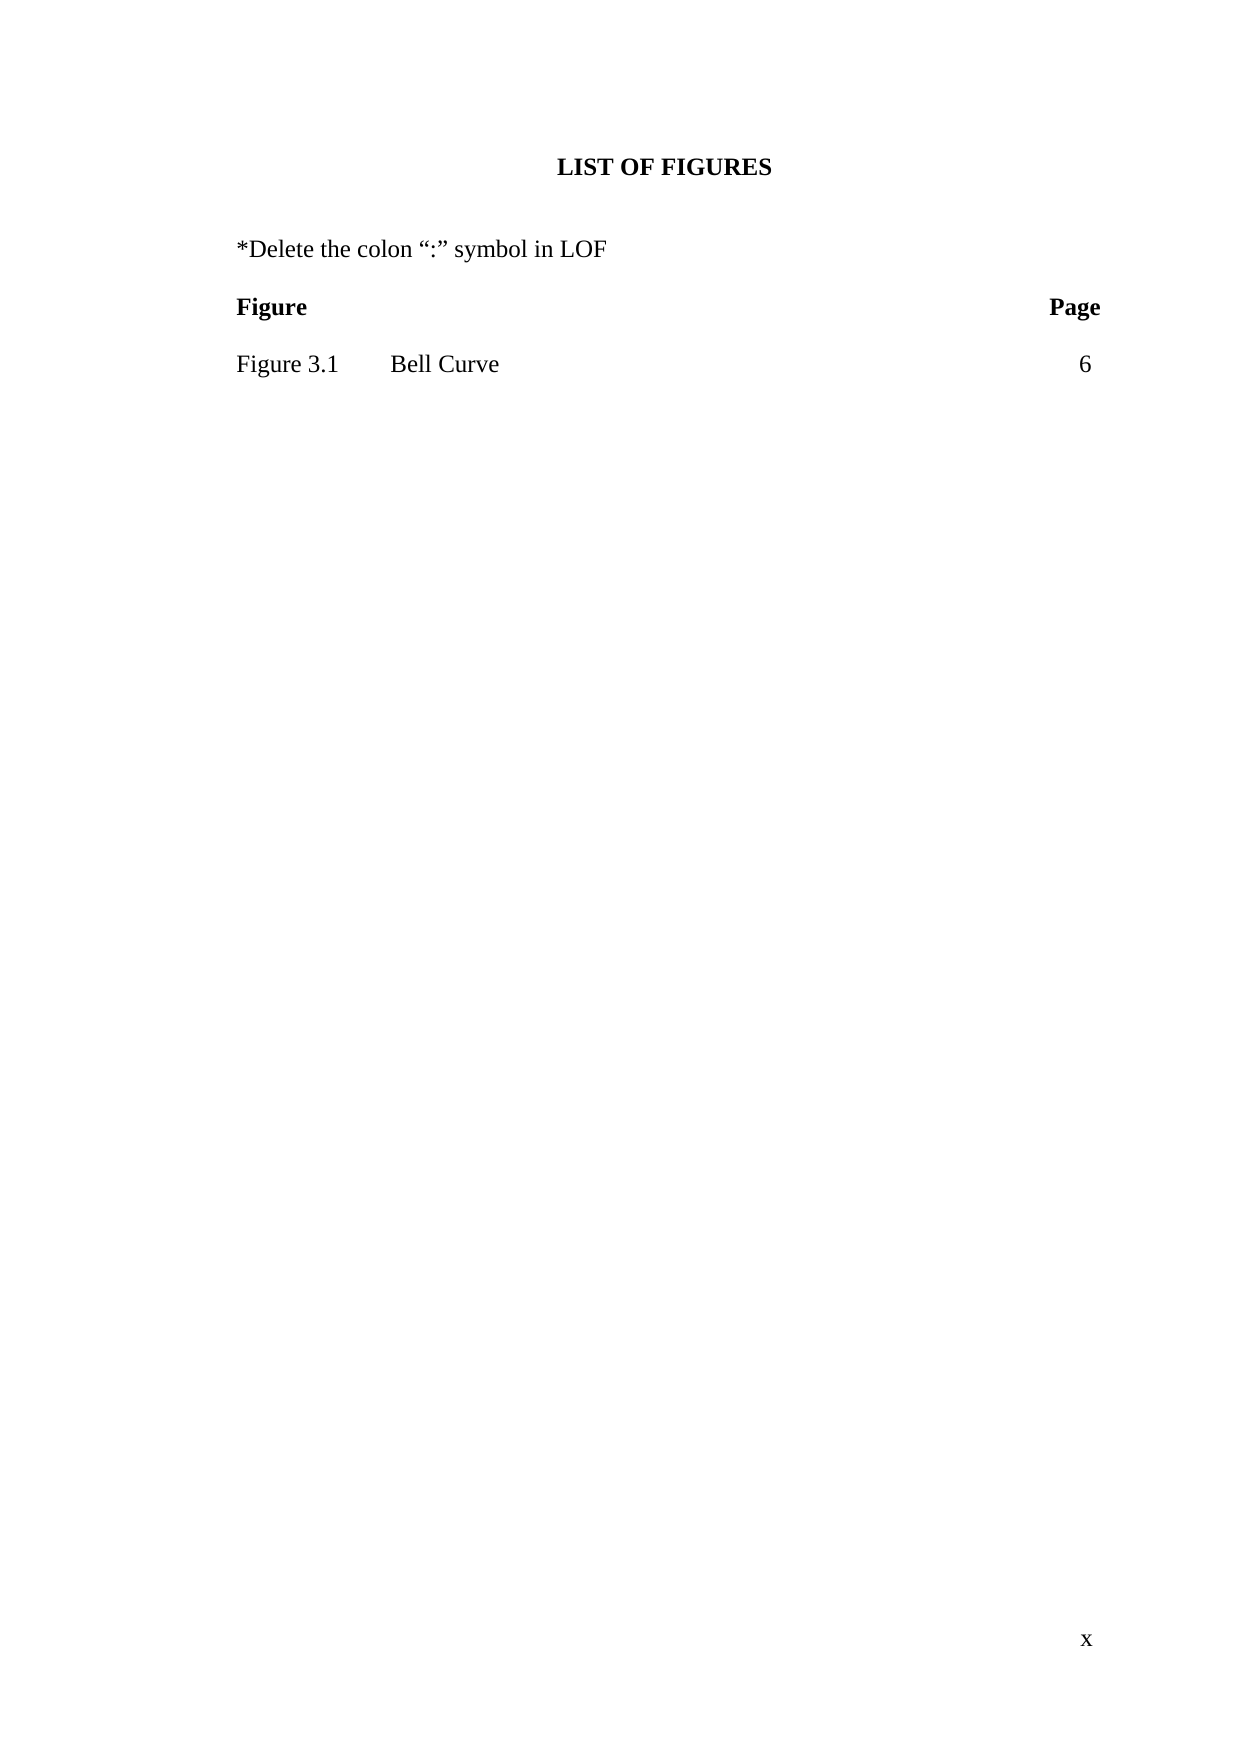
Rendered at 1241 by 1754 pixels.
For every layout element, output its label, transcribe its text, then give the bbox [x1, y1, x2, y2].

text Figure Page [236, 292, 1092, 321]
title LIST OF FIGURES [236, 152, 1092, 181]
text Figure 3.1 Bell Curve 6 [236, 349, 1092, 378]
text *Delete the colon “:” symbol in LOF [236, 234, 1092, 263]
